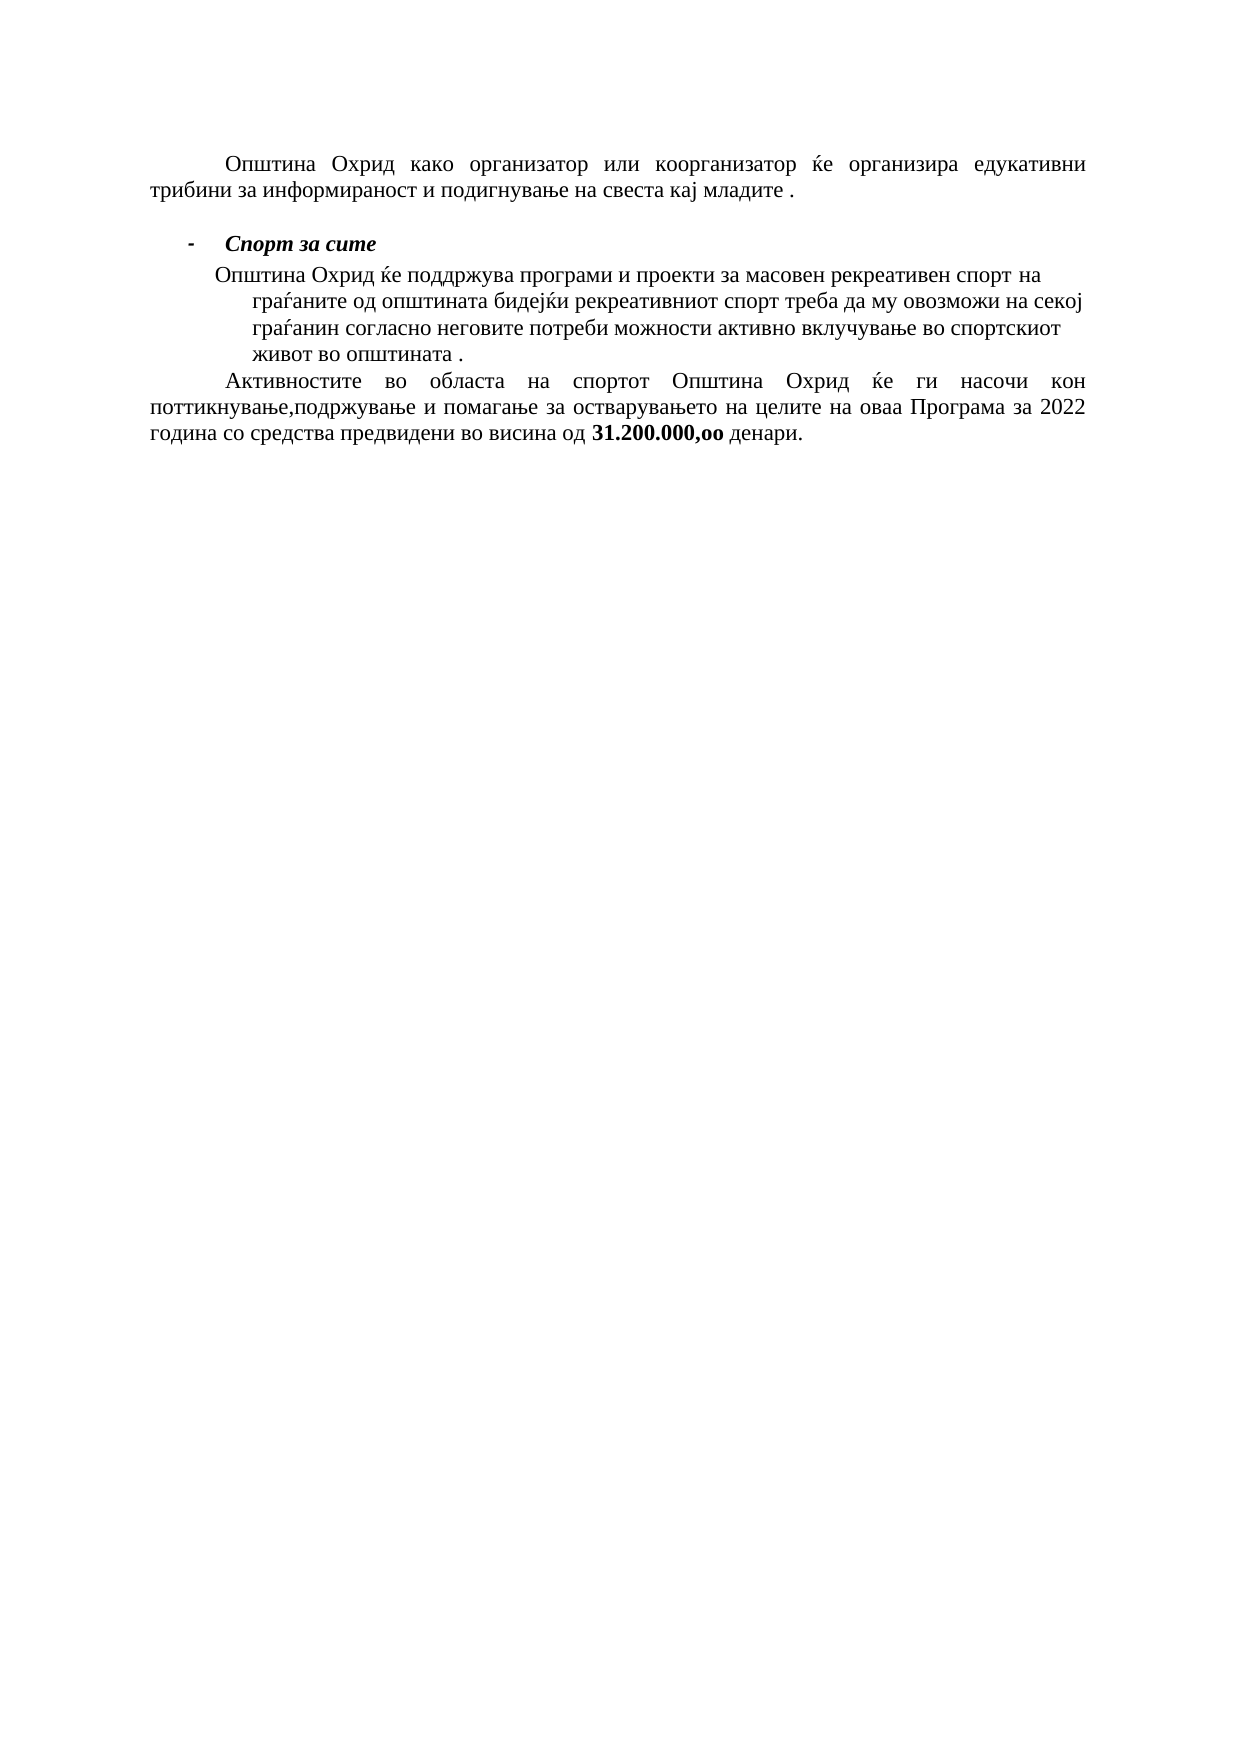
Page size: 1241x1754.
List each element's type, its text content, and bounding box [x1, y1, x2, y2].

text Активностите во областа на спортот Општина Охрид ќе ги насочи кон поттикнување,подржување и помагање за остварувањето на целите на оваа Програма за 2022 година со средства предвидени во висина од 31.200.000,оо денaри. [150, 367, 1087, 446]
text Општина Охрид како организатор или коорганизатор ќе организира едукативни трибини за информираност и подигнување на свеста кај младите . [150, 150, 1087, 203]
list Општина Охрид ќе поддржува програми и проекти за масовен рекреативен спорт на граѓаните од општината бидејќи рекреативниот спорт треба да му овозможи на секој граѓанин согласно неговите потреби можности активно вклучување во спортскиот живот во општината . [214, 261, 1087, 367]
list Спорт за сите [187, 229, 1087, 257]
